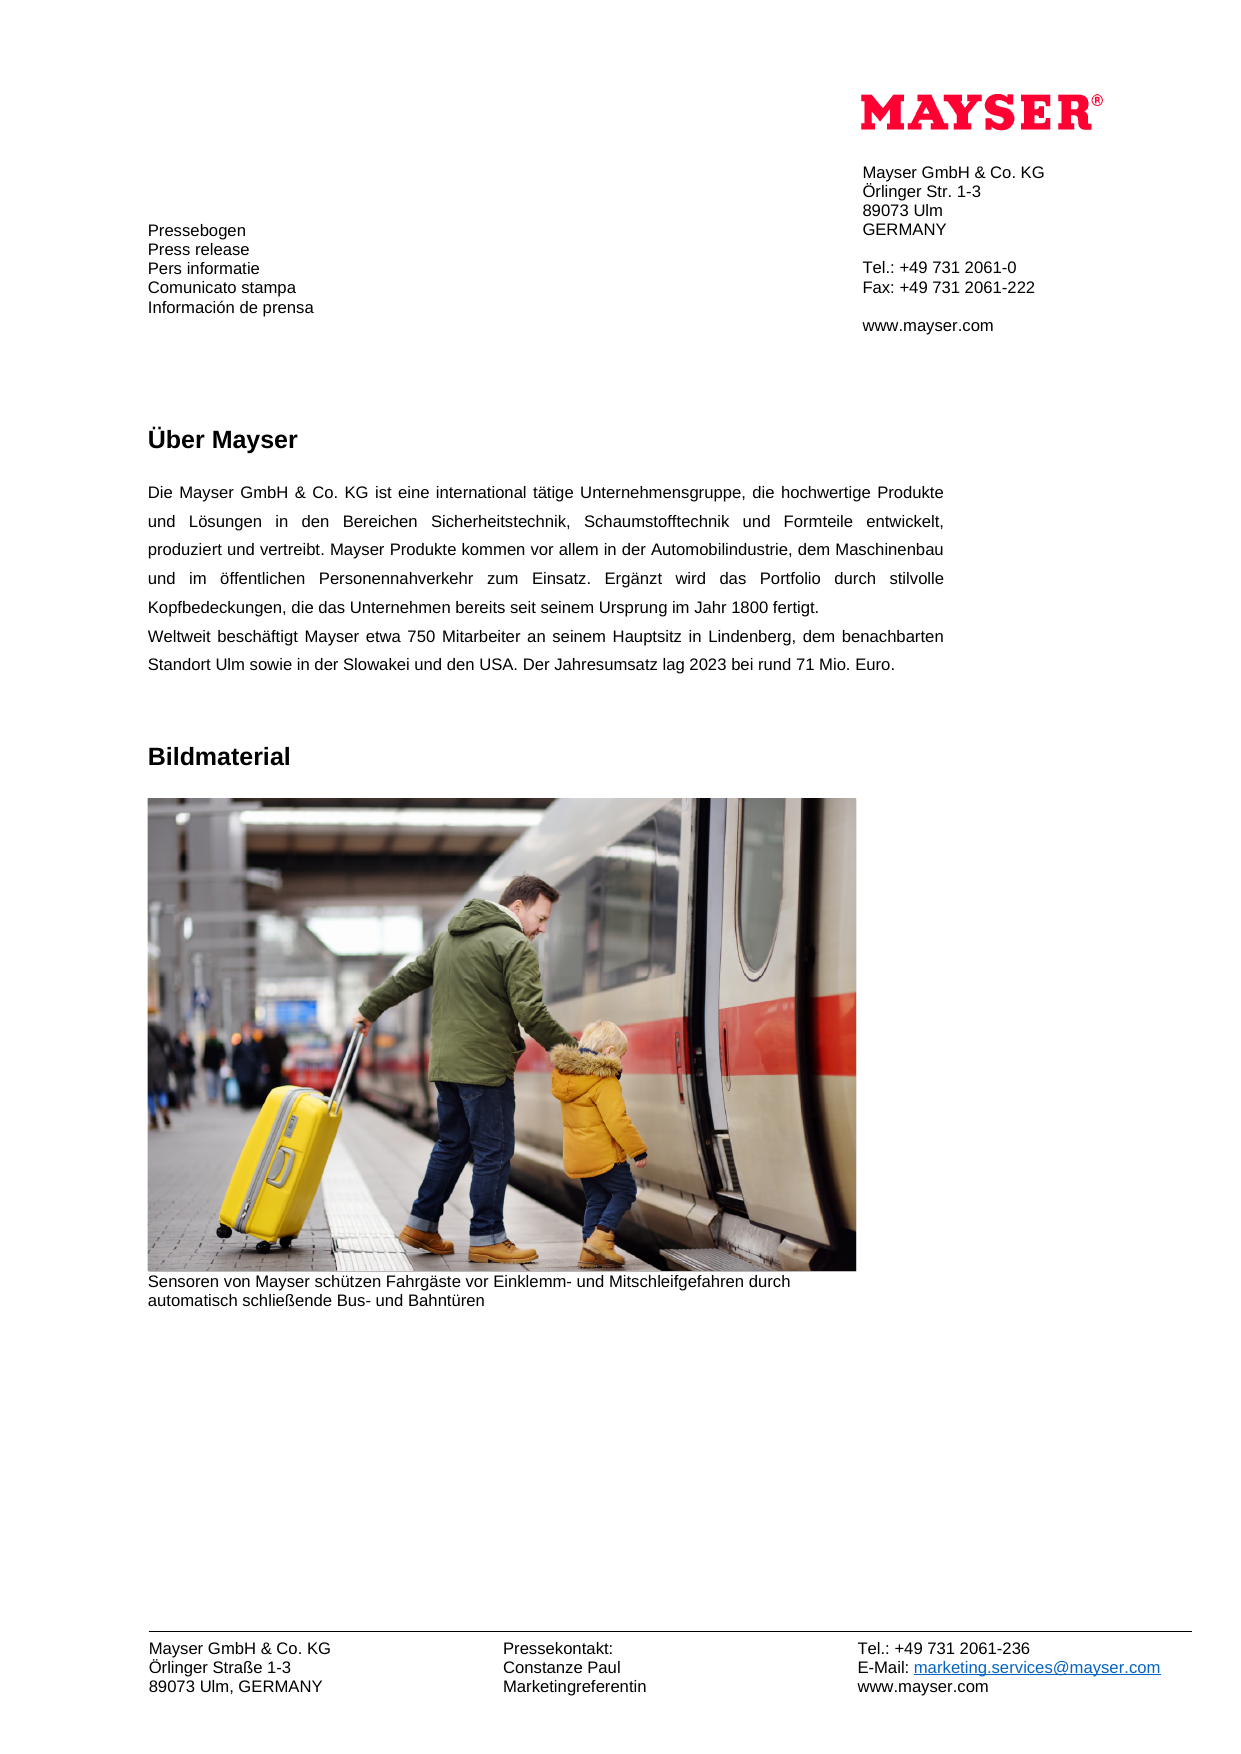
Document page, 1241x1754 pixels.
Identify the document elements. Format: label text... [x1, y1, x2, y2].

text Die Mayser GmbH & Co. KG ist eine international tätige Unternehmensgruppe, die hochwertige Produkte und Lösungen in den Bereichen Sicherheitstechnik, Schaumstofftechnik und Formteile entwickelt, produziert und vertreibt. Mayser Produkte kommen vor allem in der Automobilindustrie, dem Maschinenbau und im öffentlichen Personennahverkehr zum Einsatz. Ergänzt wird das Portfolio durch stilvolle Kopfbedeckungen, die das Unternehmen bereits seit seinem Ursprung im Jahr 1800 fertigt. [148, 483, 945, 617]
text Bildmaterial [148, 741, 856, 770]
picture [147, 798, 857, 1272]
text Sensoren von Mayser schützen Fahrgäste vor Einklemm- und Mitschleifgefahren durch automatisch schließende Bus- und Bahntüren [148, 1272, 856, 1310]
picture [859, 94, 1105, 132]
text Über Mayser [148, 425, 856, 454]
text Weltweit beschäftigt Mayser etwa 750 Mitarbeiter an seinem Hauptsitz in Lindenberg, dem benachbarten Standort Ulm sowie in der Slowakei und den USA. Der Jahresumsatz lag 2023 bei rund 71 Mio. Euro. [148, 626, 945, 674]
